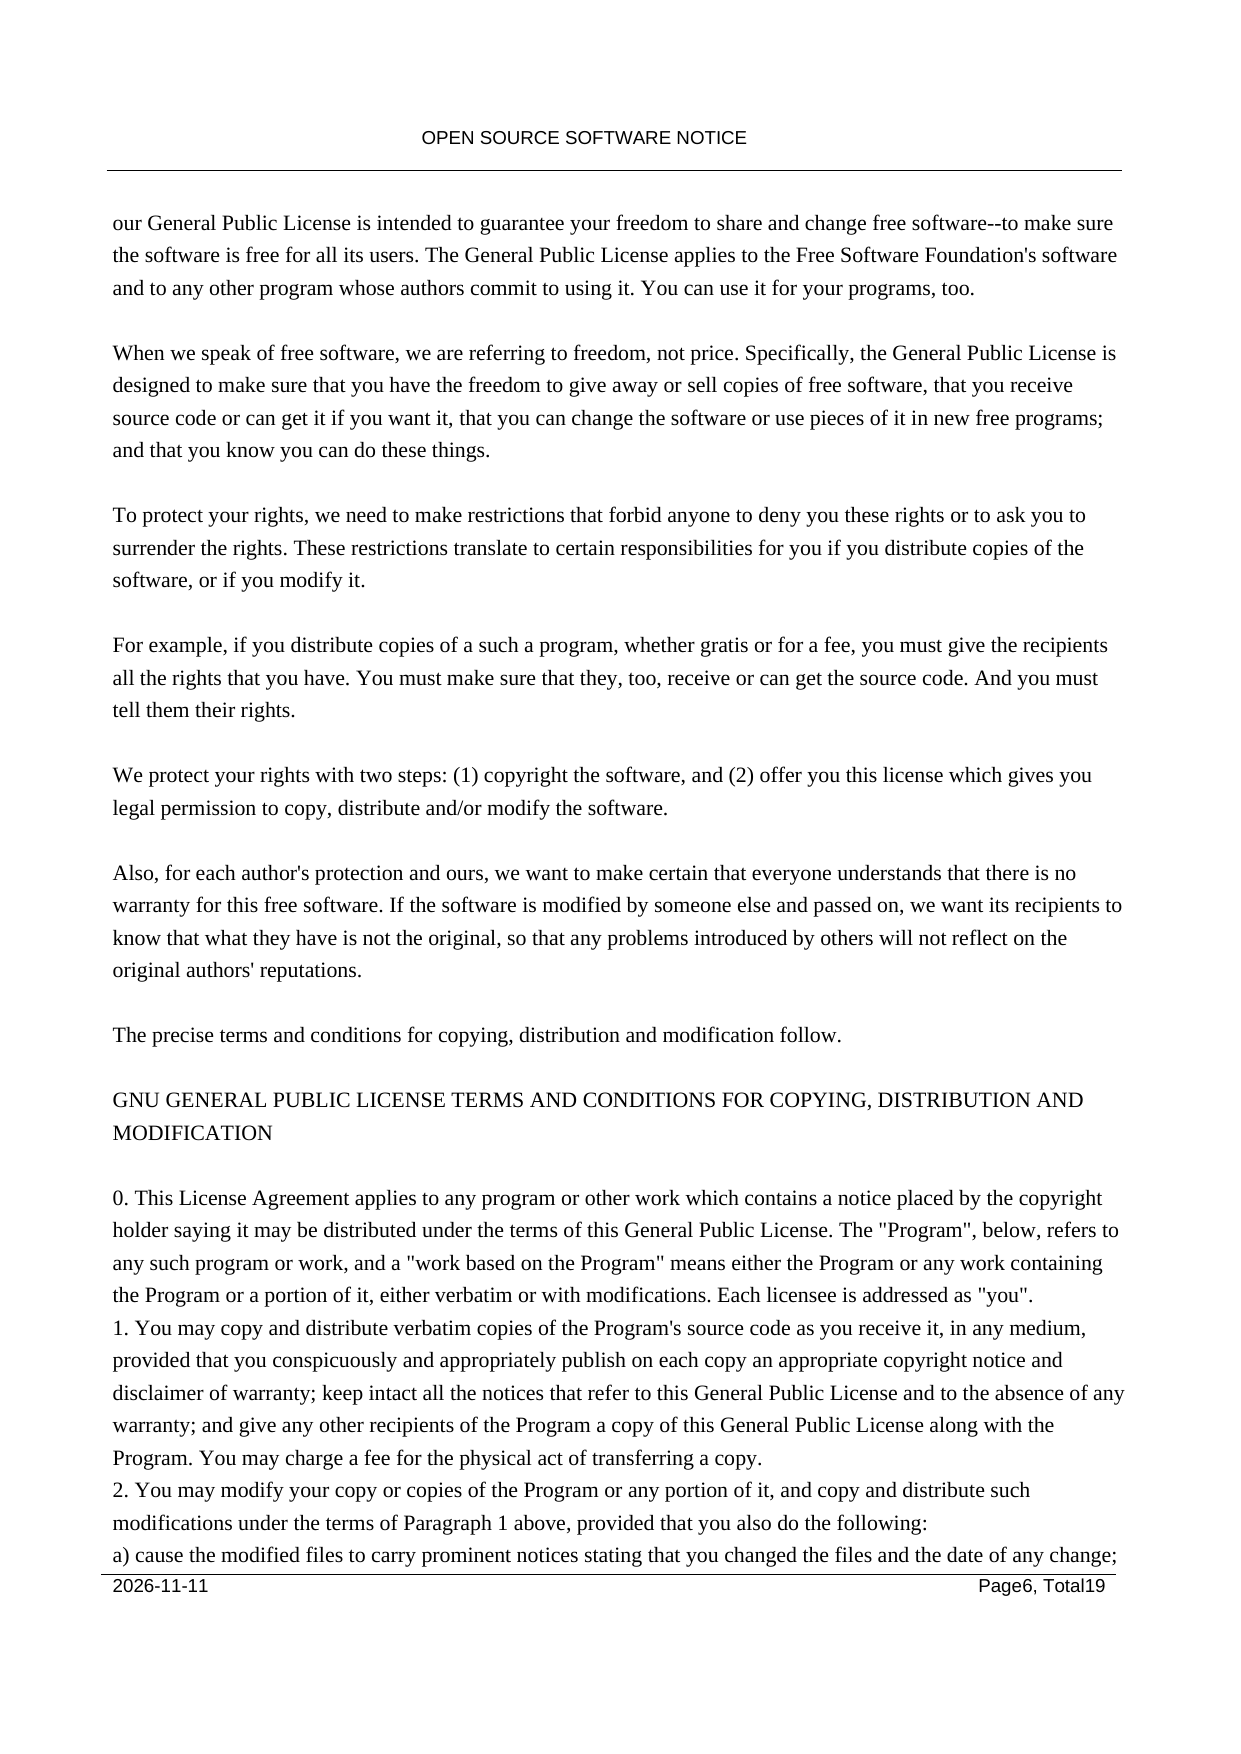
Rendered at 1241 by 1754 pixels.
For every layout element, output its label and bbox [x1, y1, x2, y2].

text [112, 206, 1128, 1571]
